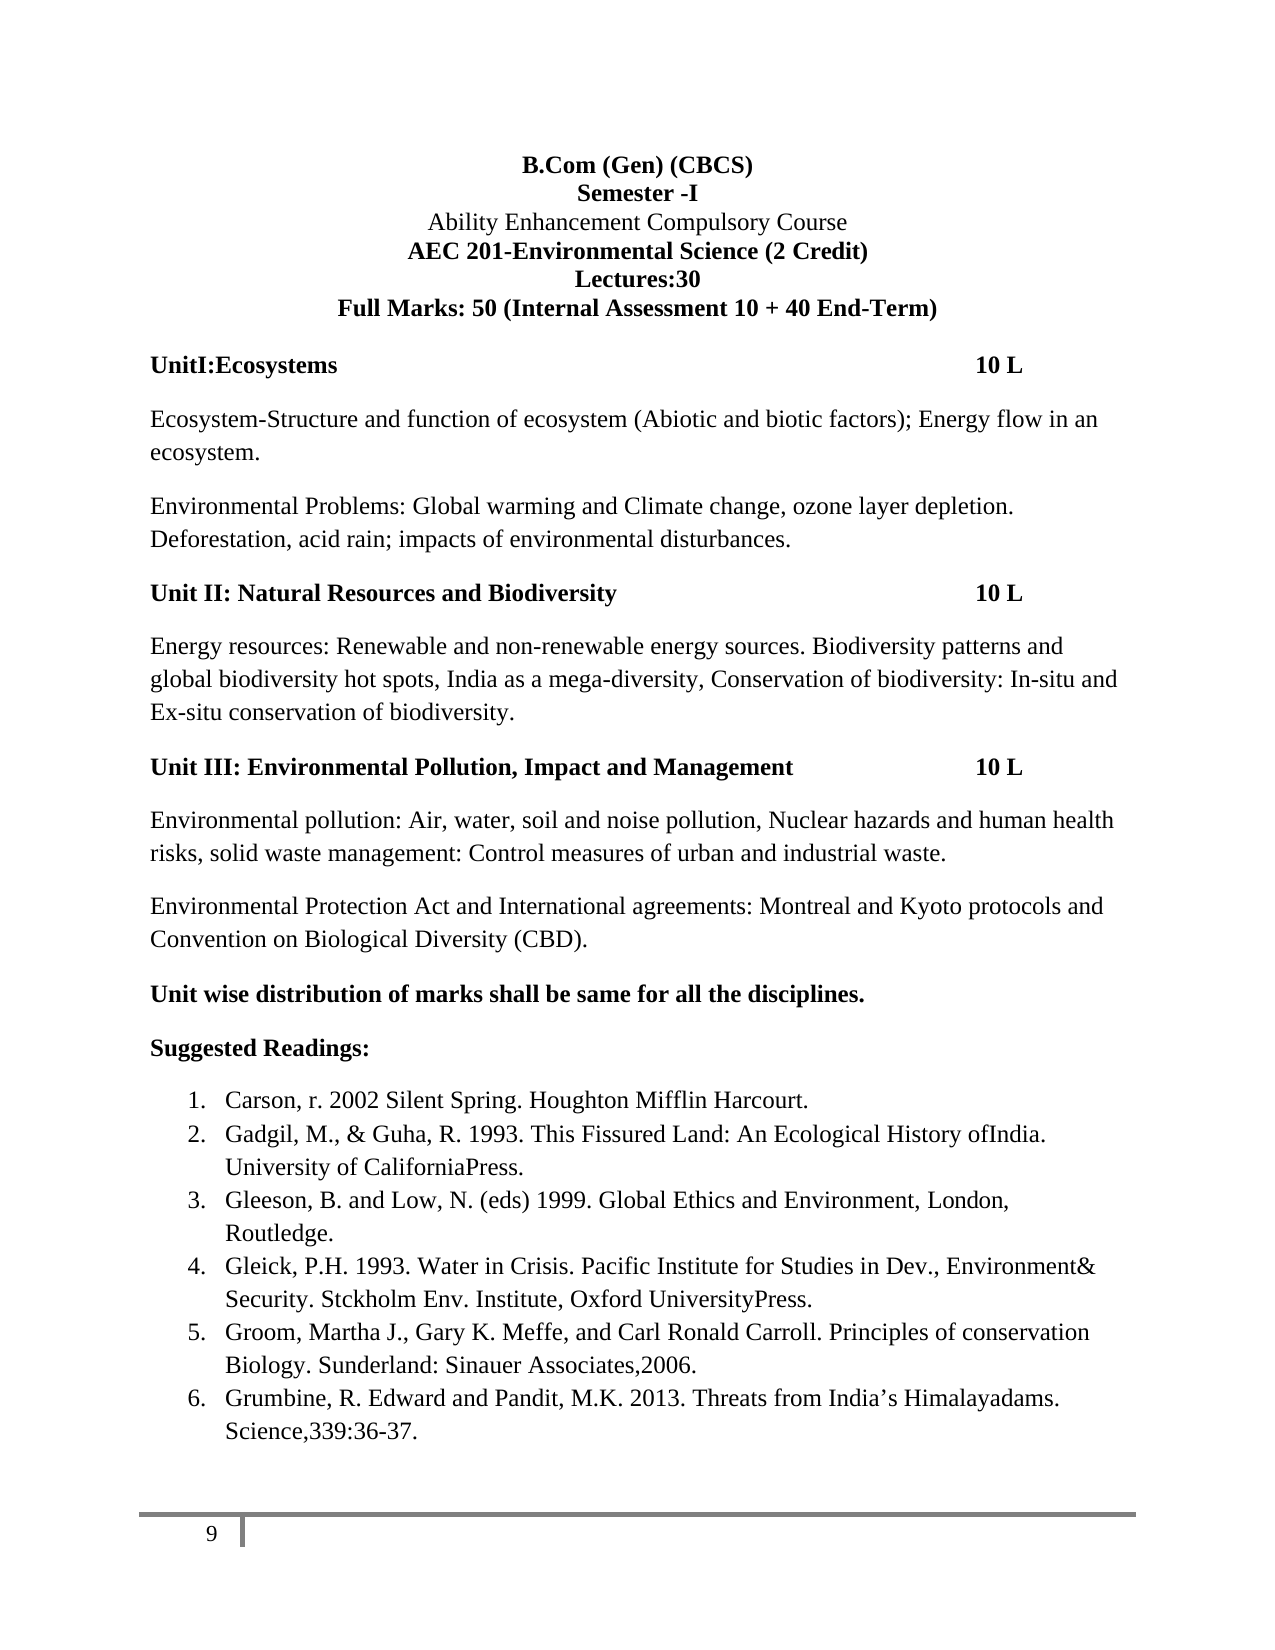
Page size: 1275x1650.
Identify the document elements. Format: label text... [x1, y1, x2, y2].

list Gleick, P.H. 1993. Water in Crisis. Pacific Institute for Studies in Dev., Environment& Security. Stckholm Env. Institute, Oxford UniversityPress. [187, 1251, 1103, 1313]
subtitle Unit wise distribution of marks shall be same for all the disciplines. Suggested Readings: [150, 979, 867, 1061]
list Gleeson, B. and Low, N. (eds) 1999. Global Ethics and Environment, London, Routledge. [187, 1185, 1011, 1247]
text Environmental pollution: Air, water, soil and noise pollution, Nuclear hazards and human health risks, solid waste management: Control measures of urban and industrial waste. [150, 805, 1125, 867]
text Energy resources: Renewable and non-renewable energy sources. Biodiversity patterns and global biodiversity hot spots, India as a mega-diversity, Conservation of biodiversity: In-situ and Ex-situ conservation of biodiversity. [150, 631, 1118, 726]
subtitle Full Marks: 50 (Internal Assessment 10 + 40 End-Term) [152, 293, 1123, 322]
text Environmental Protection Act and International agreements: Montreal and Kyoto protocols and Convention on Biological Diversity (CBD). [150, 891, 1206, 953]
list Grumbine, R. Edward and Pandit, M.K. 2013. Threats from India’s Himalayadams. Science,339:36-37. [187, 1383, 1066, 1445]
text UnitI:Ecosystems 10 L [150, 350, 1206, 379]
text Environmental Problems: Global warming and Climate change, ozone layer depletion. Deforestation, acid rain; impacts of environmental disturbances. [150, 491, 1016, 552]
text B.Com (Gen) (CBCS) [152, 150, 1122, 178]
text Ecosystem-Structure and function of ecosystem (Abiotic and biotic factors); Energy flow in an ecosystem. [150, 404, 1206, 466]
list Groom, Martha J., Gary K. Meffe, and Carl Ronald Carroll. Principles of conservation Biology. Sunderland: Sinauer Associates,2006. [187, 1317, 1090, 1379]
subtitle Unit II: Natural Resources and Biodiversity 10 L [150, 578, 1206, 606]
subtitle Unit III: Environmental Pollution, Impact and Management 10 L [150, 752, 1206, 780]
text Ability Enhancement Compulsory Course AEC 201-Environmental Science (2 Credit) Lectures:30 [405, 207, 870, 293]
list Gadgil, M., & Guha, R. 1993. This Fissured Land: An Ecological History ofIndia. University of CaliforniaPress. [187, 1119, 1052, 1181]
text Semester -I [152, 178, 1123, 207]
list Carson, r. 2002 Silent Spring. Houghton Mifflin Harcourt. [187, 1087, 1206, 1114]
